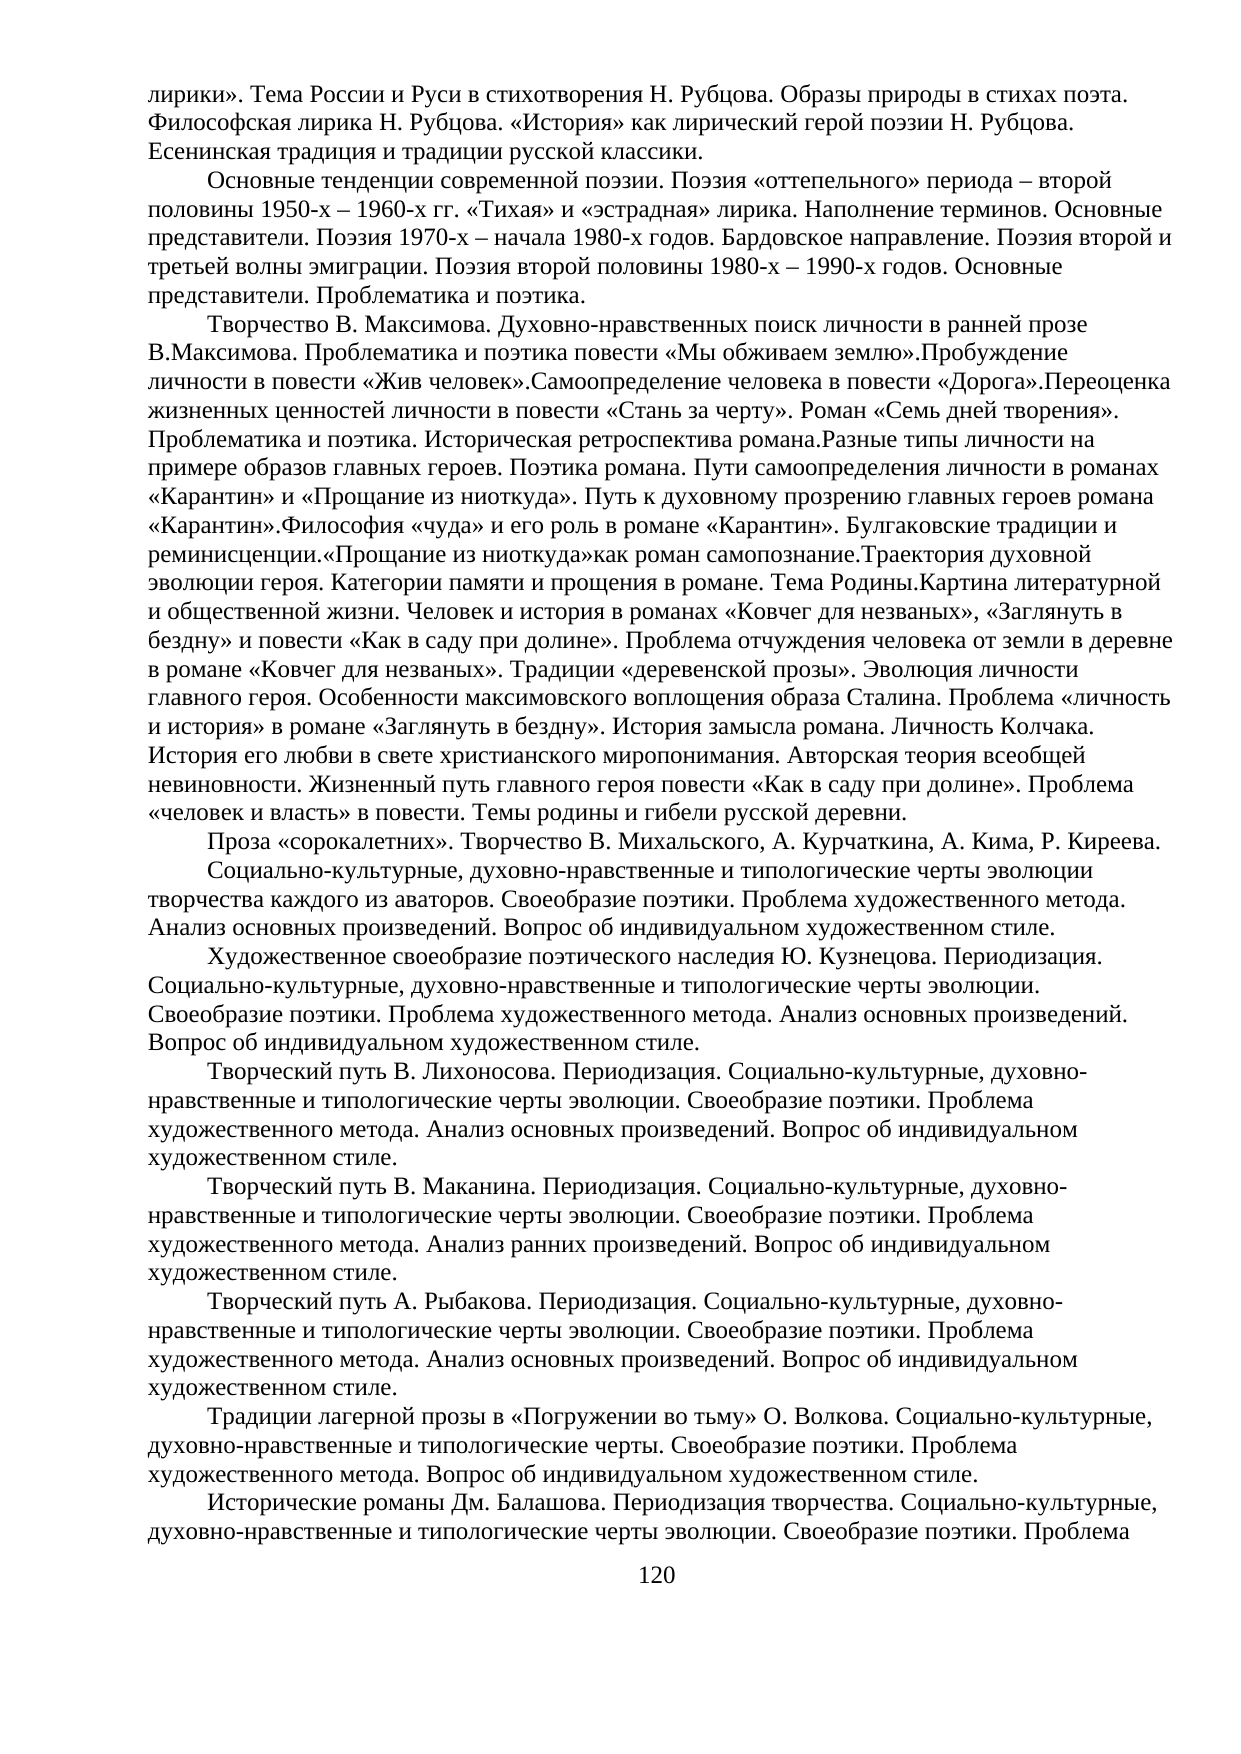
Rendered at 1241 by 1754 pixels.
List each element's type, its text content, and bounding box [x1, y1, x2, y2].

text Проза «сорокалетних». Творчество В. Михальского, А. Курчаткина, А. Кима, Р. Киреева. [148, 826, 1174, 855]
text Творческий путь А. Рыбакова. Периодизация. Социально-культурные, духовно-нравственные и типологические черты эволюции. Своеобразие поэтики. Проблема художественного метода. Анализ основных произведений. Вопрос об индивидуальном художественном стиле. [148, 1286, 1174, 1401]
text Художественное своеобразие поэтического наследия Ю. Кузнецова. Периодизация. Социально-культурные, духовно-нравственные и типологические черты эволюции. Своеобразие поэтики. Проблема художественного метода. Анализ основных произведений. Вопрос об индивидуальном художественном стиле. [148, 941, 1174, 1056]
text Основные тенденции современной поэзии. Поэзия «оттепельного» периода – второй половины 1950-х – 1960-х гг. «Тихая» и «эстрадная» лирика. Наполнение терминов. Основные представители. Поэзия 1970-х – начала 1980-х годов. Бардовское направление. Поэзия второй и третьей волны эмиграции. Поэзия второй половины 1980-х – 1990-х годов. Основные представители. Проблематика и поэтика. [148, 165, 1174, 309]
text Социально-культурные, духовно-нравственные и типологические черты эволюции творчества каждого из аваторов. Своеобразие поэтики. Проблема художественного метода. Анализ основных произведений. Вопрос об индивидуальном художественном стиле. [148, 855, 1174, 941]
text Творческий путь В. Маканина. Периодизация. Социально-культурные, духовно-нравственные и типологические черты эволюции. Своеобразие поэтики. Проблема художественного метода. Анализ ранних произведений. Вопрос об индивидуальном художественном стиле. [148, 1171, 1174, 1286]
text Традиции лагерной прозы в «Погружении во тьму» О. Волкова. Социально-культурные, духовно-нравственные и типологические черты. Своеобразие поэтики. Проблема художественного метода. Вопрос об индивидуальном художественном стиле. [148, 1401, 1174, 1487]
text Творчество В. Максимова. Духовно-нравственных поиск личности в ранней прозе В.Максимова. Проблематика и поэтика повести «Мы обживаем землю».Пробуждение личности в повести «Жив человек».Самоопределение человека в повести «Дорога».Переоценка жизненных ценностей личности в повести «Стань за черту». Роман «Семь дней творения». Проблематика и поэтика. Историческая ретроспектива романа.Разные типы личности на примере образов главных героев. Поэтика романа. Пути самоопределения личности в романах «Карантин» и «Прощание из ниоткуда». Путь к духовному прозрению главных героев романа «Карантин».Философия «чуда» и его роль в романе «Карантин». Булгаковские традиции и реминисценции.«Прощание из ниоткуда»как роман самопознание.Траектория духовной эволюции героя. Категории памяти и прощения в романе. Тема Родины.Картина литературной и общественной жизни. Человек и история в романах «Ковчег для незваных», «Заглянуть в бездну» и повести «Как в саду при долине». Проблема отчуждения человека от земли в деревне в романе «Ковчег для незваных». Традиции «деревенской прозы». Эволюция личности главного героя. Особенности максимовского воплощения образа Сталина. Проблема «личность и история» в романе «Заглянуть в бездну». История замысла романа. Личность Колчака. История его любви в свете христианского миропонимания. Авторская теория всеобщей невиновности. Жизненный путь главного героя повести «Как в саду при долине». Проблема «человек и власть» в повести. Темы родины и гибели русской деревни. [148, 309, 1174, 826]
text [148, 1487, 1174, 1545]
text Творческий путь В. Лихоносова. Периодизация. Социально-культурные, духовно-нравственные и типологические черты эволюции. Своеобразие поэтики. Проблема художественного метода. Анализ основных произведений. Вопрос об индивидуальном художественном стиле. [148, 1056, 1174, 1171]
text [148, 79, 1174, 165]
